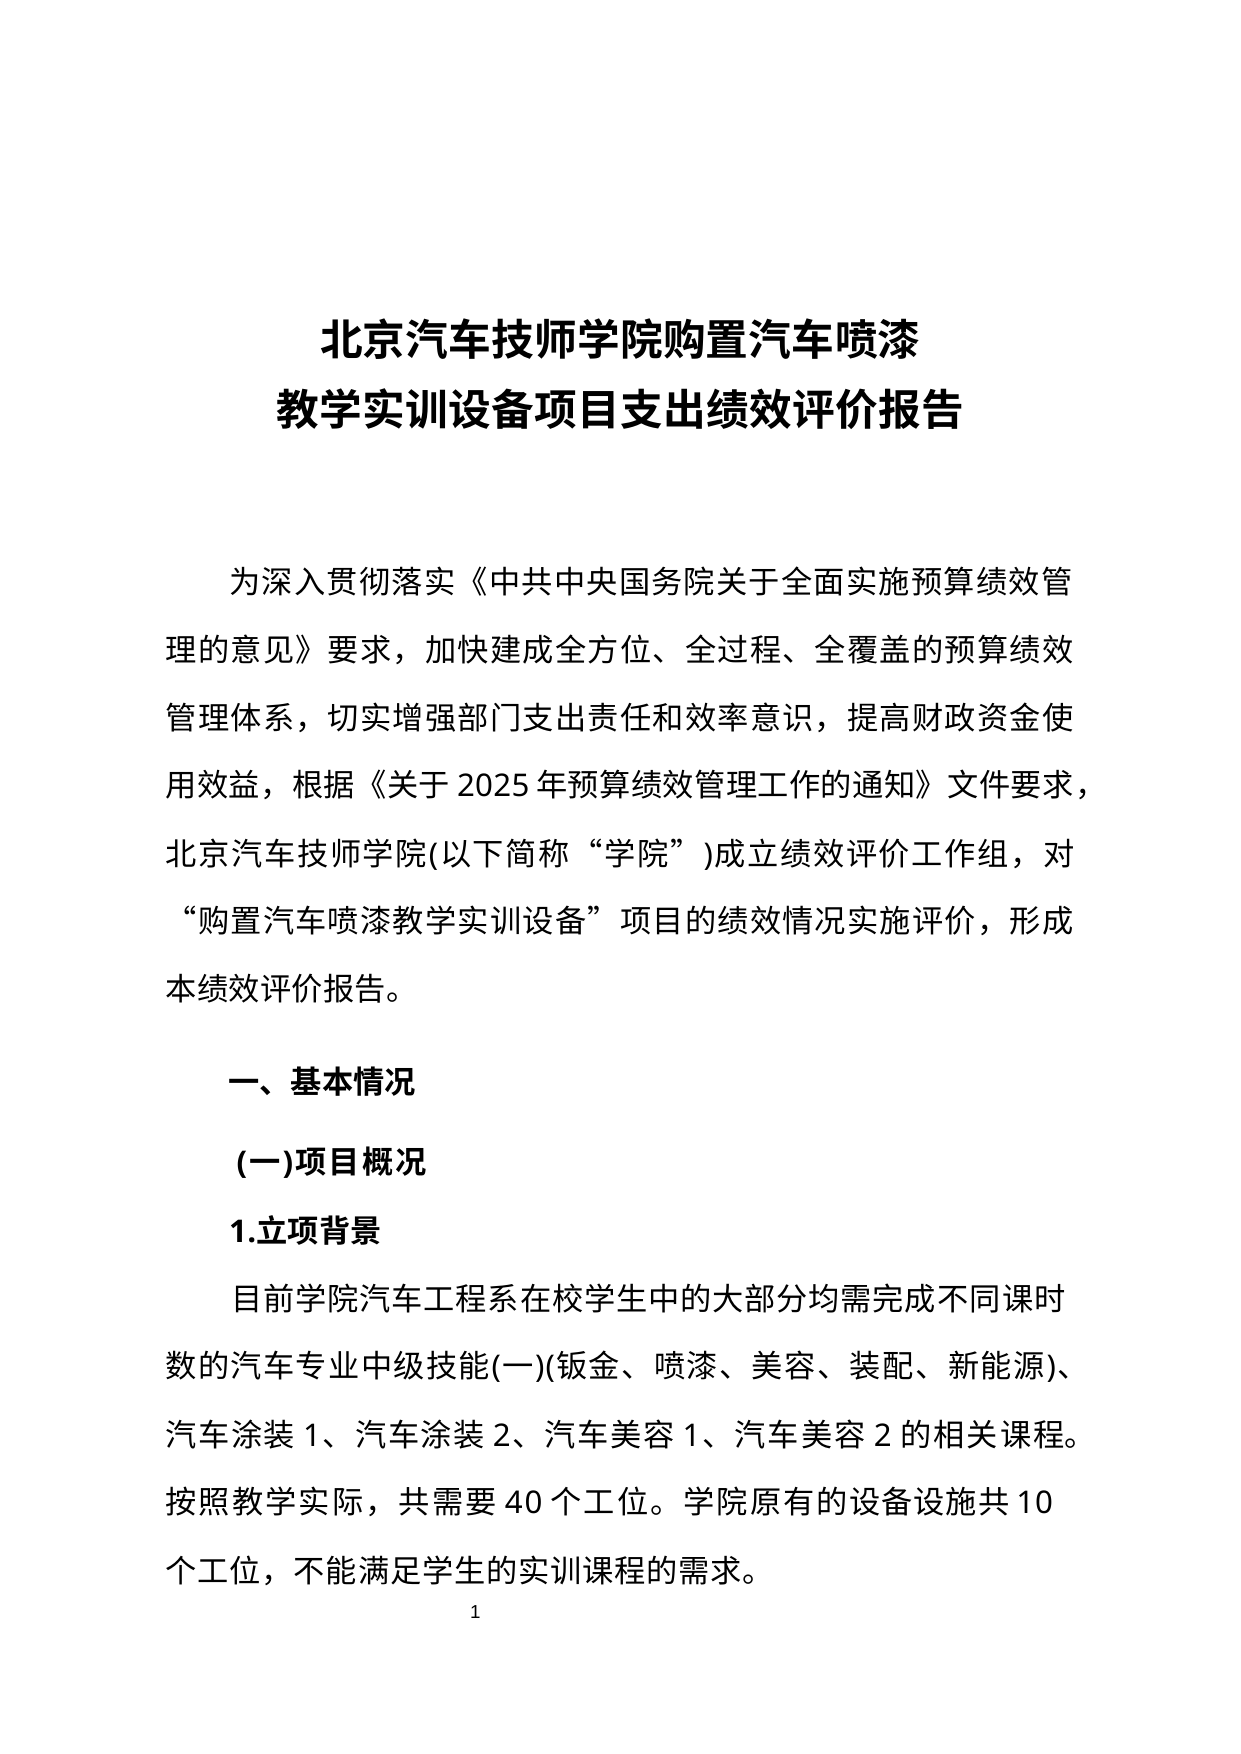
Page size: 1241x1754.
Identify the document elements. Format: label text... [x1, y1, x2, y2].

text 北京汽车技师学院购置汽车喷漆 [165, 310, 1075, 366]
text 为深入贯彻落实《中共中央国务院关于全面实施预算绩效管理的意见》要求，加快建成全方位、全过程、全覆盖的预算绩效管理体系，切实增强部门支出责任和效率意识，提高财政资金使用效益，根据《关于2025年预算绩效管理工作的通知》文件要求，北京汽车技师学院(以下简称“学院”)成立绩效评价工作组，对“购置汽车喷漆教学实训设备”项目的绩效情况实施评价，形成本绩效评价报告。 [165, 557, 1075, 1010]
text 教学实训设备项目支出绩效评价报告 [165, 380, 1075, 437]
text 目前学院汽车工程系在校学生中的大部分均需完成不同课时数的汽车专业中级技能(一)(钣金、喷漆、美容、装配、新能源)、汽车涂装1、汽车涂装2、汽车美容1、汽车美容2的相关课程。按照教学实际，共需要40个工位。学院原有的设备设施共10个工位，不能满足学生的实训课程的需求。 [165, 1274, 1075, 1591]
text 1.立项背景 [165, 1206, 1075, 1251]
text (一)项目概况 [165, 1138, 1075, 1183]
text 一、基本情况 [165, 1057, 1075, 1102]
